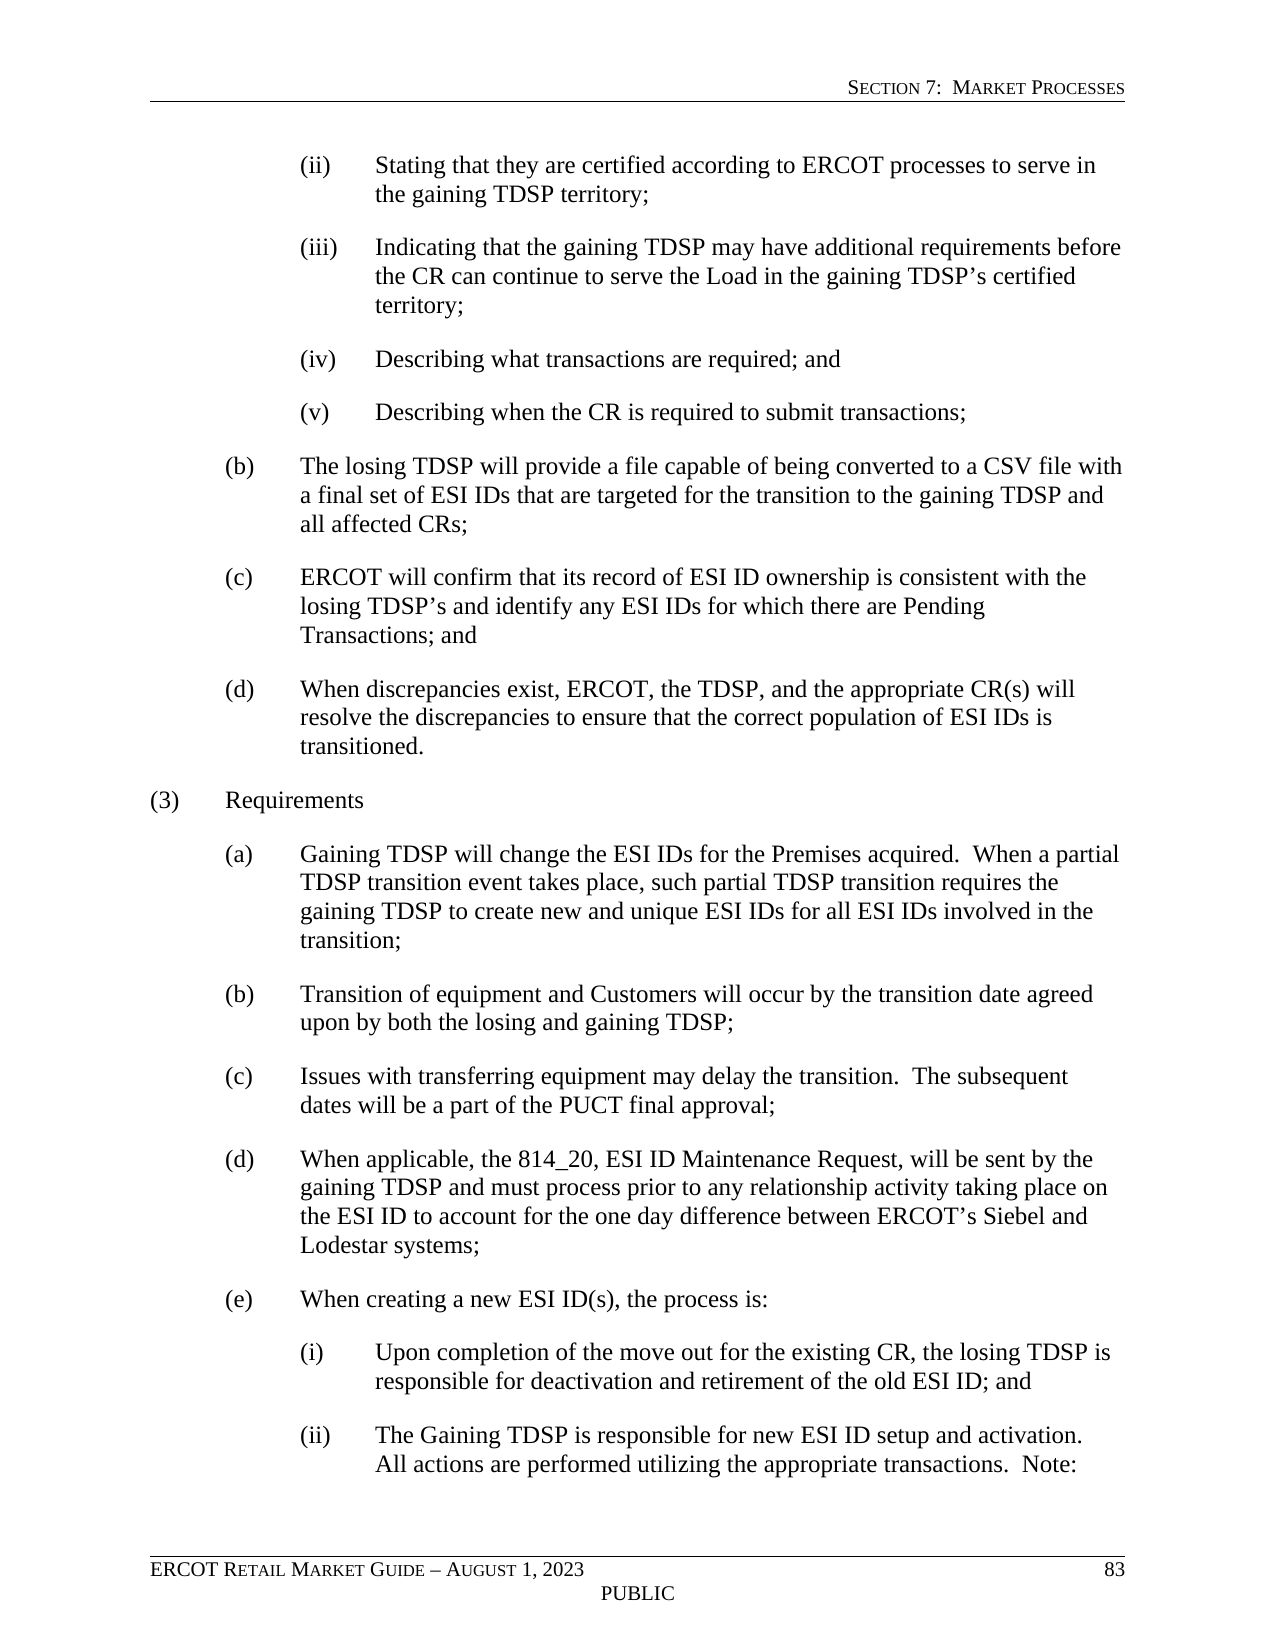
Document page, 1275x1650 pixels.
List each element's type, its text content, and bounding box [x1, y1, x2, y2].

list (iii) Indicating that the gaining TDSP may have additional requirements before the CR can continue to serve the Load in the gaining TDSP’s certified territory; [300, 232, 1125, 319]
list (c) Issues with transferring equipment may delay the transition. The subsequent dates will be a part of the PUCT final approval; [225, 1061, 1125, 1119]
list (a) Gaining TDSP will change the ESI IDs for the Premises acquired. When a partial TDSP transition event takes place, such partial TDSP transition requires the gaining TDSP to create new and unique ESI IDs for all ESI IDs involved in the transition; [225, 839, 1125, 954]
list (iv) Describing what transactions are required; and [300, 344, 1125, 372]
list (c) ERCOT will confirm that its record of ESI ID ownership is consistent with the losing TDSP’s and identify any ESI IDs for which there are Pending Transactions; and [225, 562, 1125, 649]
list (e) When creating a new ESI ID(s), the process is: [225, 1284, 1125, 1312]
list (i) Upon completion of the move out for the existing CR, the losing TDSP is responsible for deactivation and retirement of the old ESI ID; and [300, 1337, 1125, 1395]
text (3) Requirements [150, 785, 1125, 814]
list (d) When discrepancies exist, ERCOT, the TDSP, and the appropriate CR(s) will resolve the discrepancies to ensure that the correct population of ESI IDs is transitioned. [225, 674, 1125, 760]
list (d) When applicable, the 814_20, ESI ID Maintenance Request, will be sent by the gaining TDSP and must process prior to any relationship activity taking place on the ESI ID to account for the one day difference between ERCOT’s Siebel and Lodestar systems; [225, 1144, 1125, 1259]
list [300, 1420, 1125, 1477]
list (v) Describing when the CR is required to submit transactions; [300, 397, 1125, 426]
list (b) The losing TDSP will provide a file capable of being converted to a CSV file with a final set of ESI IDs that are targeted for the transition to the gaining TDSP and all affected CRs; [225, 451, 1125, 537]
list (ii) Stating that they are certified according to ERCOT processes to serve in the gaining TDSP territory; [300, 150, 1125, 207]
list (b) Transition of equipment and Customers will occur by the transition date agreed upon by both the losing and gaining TDSP; [225, 979, 1125, 1036]
